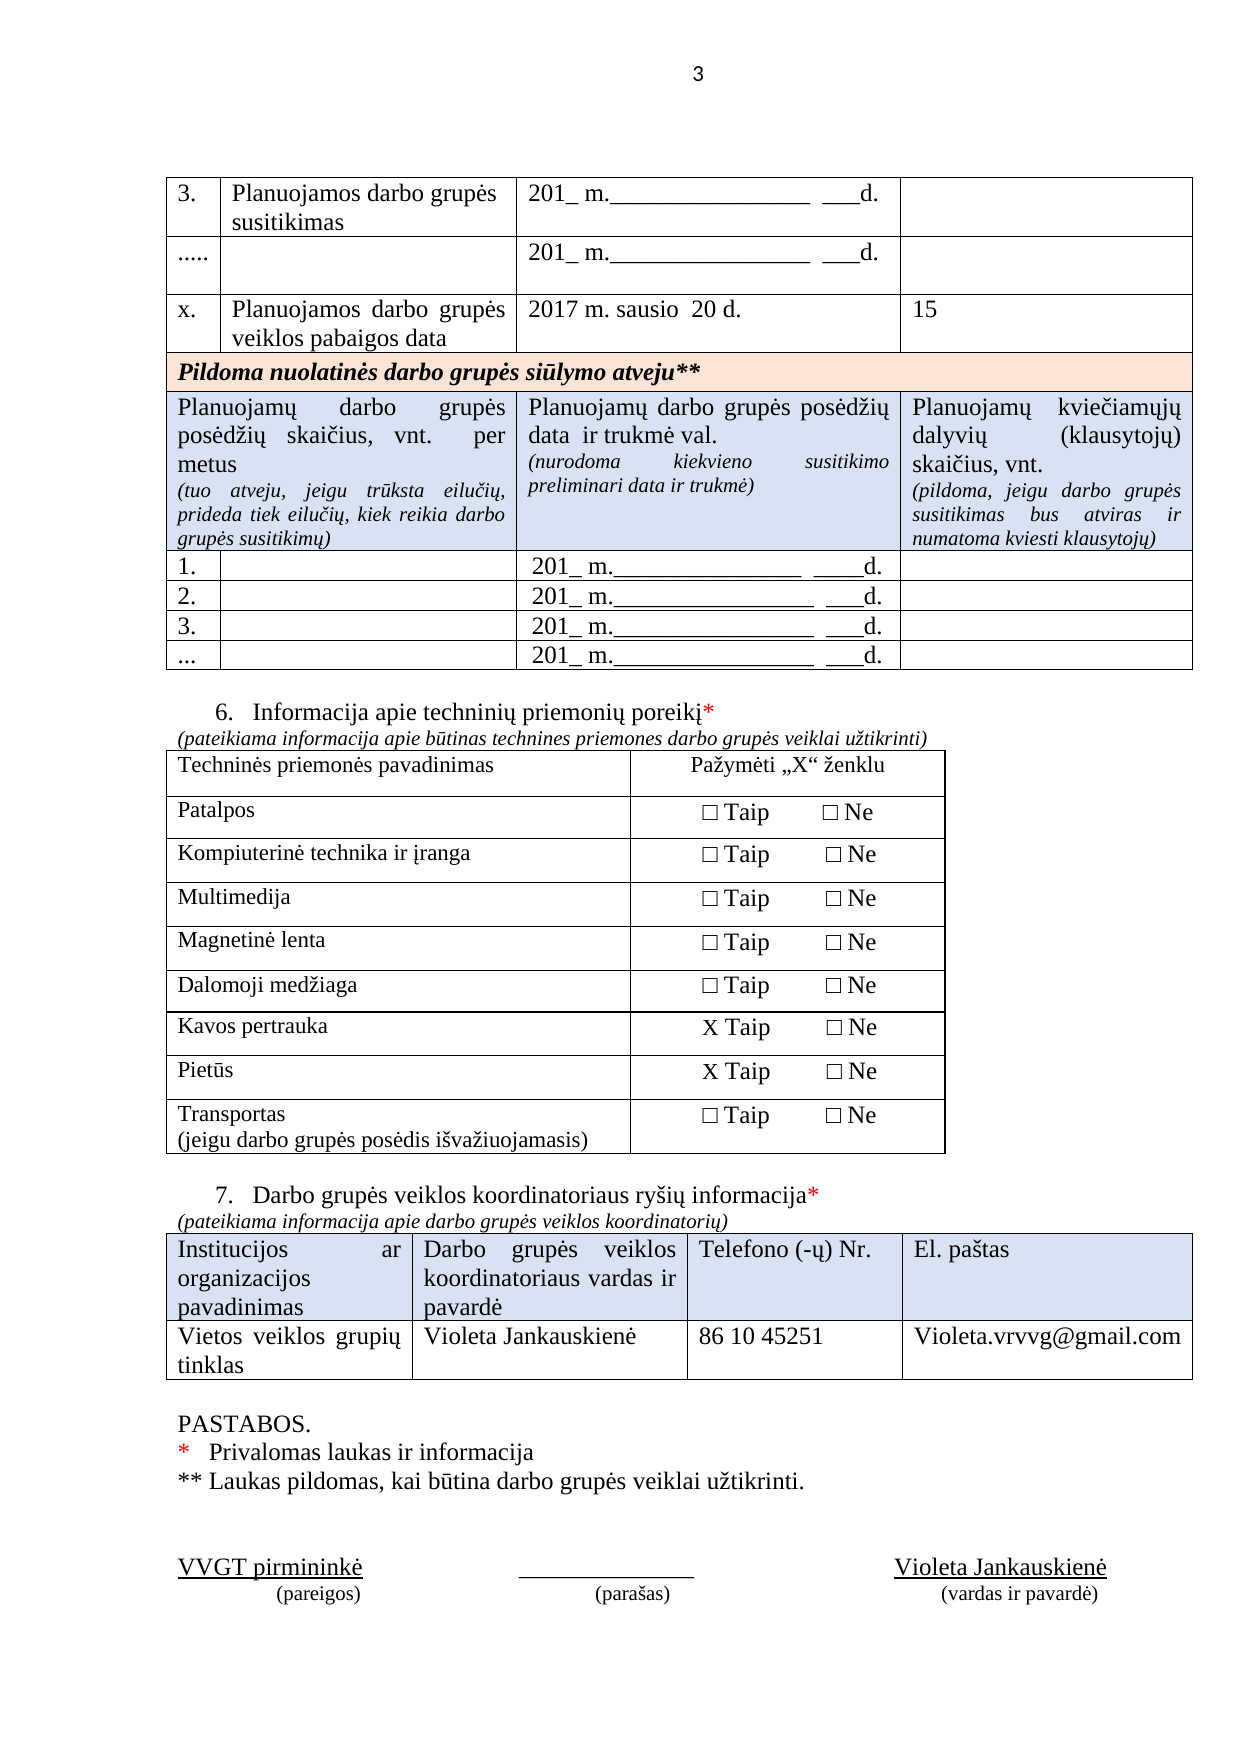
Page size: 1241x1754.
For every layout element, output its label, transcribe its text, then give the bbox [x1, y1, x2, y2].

table_cell Vietos veiklos grupių tinklas [167, 1321, 412, 1379]
table_cell [221, 551, 516, 580]
table_cell [901, 237, 1192, 293]
text (pateikiama informacija apie būtinas technines priemones darbo grupės veiklai užtikrinti) [177, 726, 1181, 749]
table_cell [221, 611, 516, 639]
table_cell Planuojamų darbo grupės posėdžių data ir trukmė val. (nurodoma kiekvieno susitikimo preliminari data ir trukmė) [517, 392, 900, 550]
text (pareigos) (parašas) (vardas ir pavardė) [177, 1581, 1181, 1605]
table_cell X Taip □ Ne [631, 1056, 944, 1099]
table_cell ..... [167, 237, 220, 293]
table_cell Pildoma nuolatinės darbo grupės siūlymo atveju** [167, 353, 1192, 391]
list Informacija apie techninių priemonių poreikį* [215, 697, 1181, 726]
table_cell 201_ m.________________ ___d. [517, 641, 900, 669]
table_header Telefono (-ų) Nr. [688, 1234, 902, 1320]
table_cell [901, 611, 1192, 639]
table_cell [901, 178, 1192, 236]
table_cell 3. [167, 611, 220, 639]
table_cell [221, 178, 516, 236]
table_cell [221, 581, 516, 610]
table_cell 201_ m.________________ ___d. [517, 237, 900, 293]
table_cell 201_ m.________________ ___d. [517, 581, 900, 610]
table_cell [221, 641, 516, 669]
table_cell 3. [167, 178, 220, 236]
table_cell Violeta.vrvvg@gmail.com [903, 1321, 1192, 1379]
table_cell Violeta Jankauskienė [413, 1321, 687, 1379]
table_header Techninės priemonės pavadinimas [167, 751, 630, 796]
table_cell □ Taip □ Ne [631, 839, 944, 882]
table_cell Multimedija [167, 883, 630, 926]
table_cell Planuojamų darbo grupės posėdžių skaičius, vnt. per metus (tuo atveju, jeigu trūksta eilučių, prideda tiek eilučių, kiek reikia darbo grupės susitikimų) [167, 392, 516, 550]
table_header Institucijos ar organizacijos pavadinimas [167, 1234, 412, 1320]
table_cell 201_ m._______________ ____d. [517, 551, 900, 580]
text (pateikiama informacija apie darbo grupės veiklos koordinatorių) [177, 1209, 1181, 1233]
table_cell 15 [901, 295, 1192, 352]
table_cell 1. [167, 551, 220, 580]
table_cell □ Taip □ Ne [631, 927, 944, 969]
table_cell ... [167, 641, 220, 669]
text PASTABOS. [177, 1409, 1181, 1437]
table_cell 201_ m.________________ ___d. [517, 178, 900, 236]
table_header El. paštas [903, 1234, 1192, 1320]
table_cell Kompiuterinė technika ir įranga [167, 839, 630, 882]
table_header Darbo grupės veiklos koordinatoriaus vardas ir pavardė [413, 1234, 687, 1320]
table_cell 201_ m.________________ ___d. [517, 611, 900, 639]
table_cell [221, 237, 516, 293]
table_cell Magnetinė lenta [167, 927, 630, 969]
table_cell x. [167, 295, 220, 352]
table_cell 2. [167, 581, 220, 610]
table_cell □ Taip □ Ne [631, 883, 944, 926]
table_cell X Taip □ Ne [631, 1013, 944, 1055]
table_cell □ Taip □ Ne [631, 1100, 944, 1153]
table_cell Patalpos [167, 797, 630, 838]
table_cell Kavos pertrauka [167, 1013, 630, 1055]
table_cell Transportas (jeigu darbo grupės posėdis išvažiuojamasis) [167, 1100, 630, 1153]
table_cell □ Taip □ Ne [631, 797, 944, 838]
text ** Laukas pildomas, kai būtina darbo grupės veiklai užtikrinti. [177, 1466, 1181, 1495]
table_cell Pietūs [167, 1056, 630, 1099]
table_cell 2017 m. sausio 20 d. [517, 295, 900, 352]
table_cell Dalomoji medžiaga [167, 971, 630, 1011]
table_header Pažymėti „X“ ženklu [631, 751, 944, 796]
table_cell Planuojamos darbo grupės veiklos pabaigos data [221, 295, 516, 352]
list Darbo grupės veiklos koordinatoriaus ryšių informacija* [215, 1180, 1181, 1209]
table_cell [901, 551, 1192, 580]
table_cell 86 10 45251 [688, 1321, 902, 1379]
table_cell Planuojamų kviečiamųjų dalyvių (klausytojų) skaičius, vnt. (pildoma, jeigu darbo grupės susitikimas bus atviras ir numatoma kviesti klausytojų) [901, 392, 1192, 550]
table_cell □ Taip □ Ne [631, 971, 944, 1011]
text VVGT pirmininkė ______________ Violeta Jankauskienė [177, 1552, 1181, 1581]
table_cell [901, 641, 1192, 669]
text * Privalomas laukas ir informacija [177, 1437, 1181, 1466]
table_cell [901, 581, 1192, 610]
